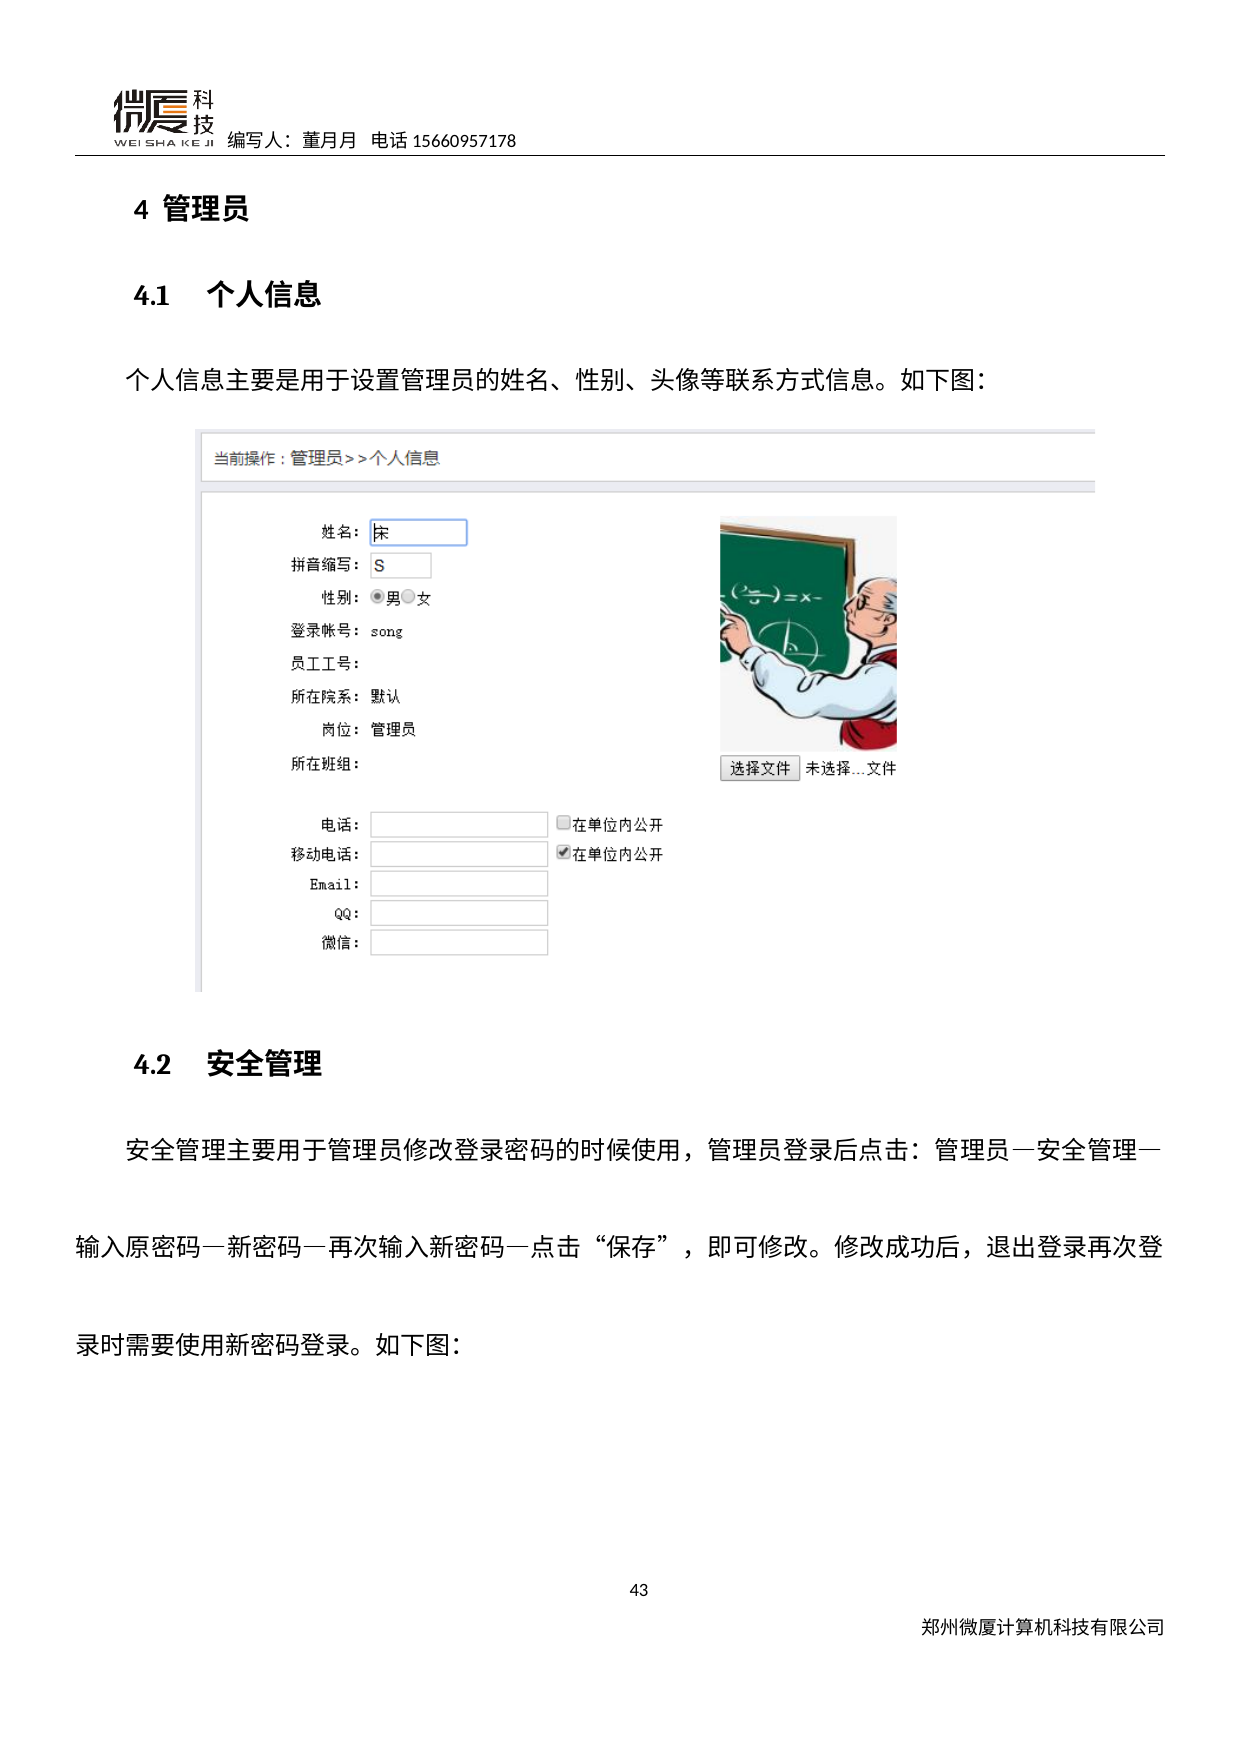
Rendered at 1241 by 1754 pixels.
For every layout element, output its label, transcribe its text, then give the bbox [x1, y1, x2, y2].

picture [195, 429, 1096, 992]
picture [112, 88, 214, 148]
text 安全管理主要用于管理员修改登录密码的时候使用，管理员登录后点击：管理员—安全管理—输入原密码—新密码—再次输入新密码—点击“保存”，即可修改。修改成功后，退出登录再次登录时需要使用新密码登录。如下图： [75, 1116, 1165, 1376]
subtitle 安全管理 [75, 1029, 1165, 1094]
text 个人信息主要是用于设置管理员的姓名、性别、头像等联系方式信息。如下图： [75, 346, 1165, 411]
subtitle 个人信息 [75, 260, 1165, 325]
subtitle 管理员 [75, 174, 1165, 239]
